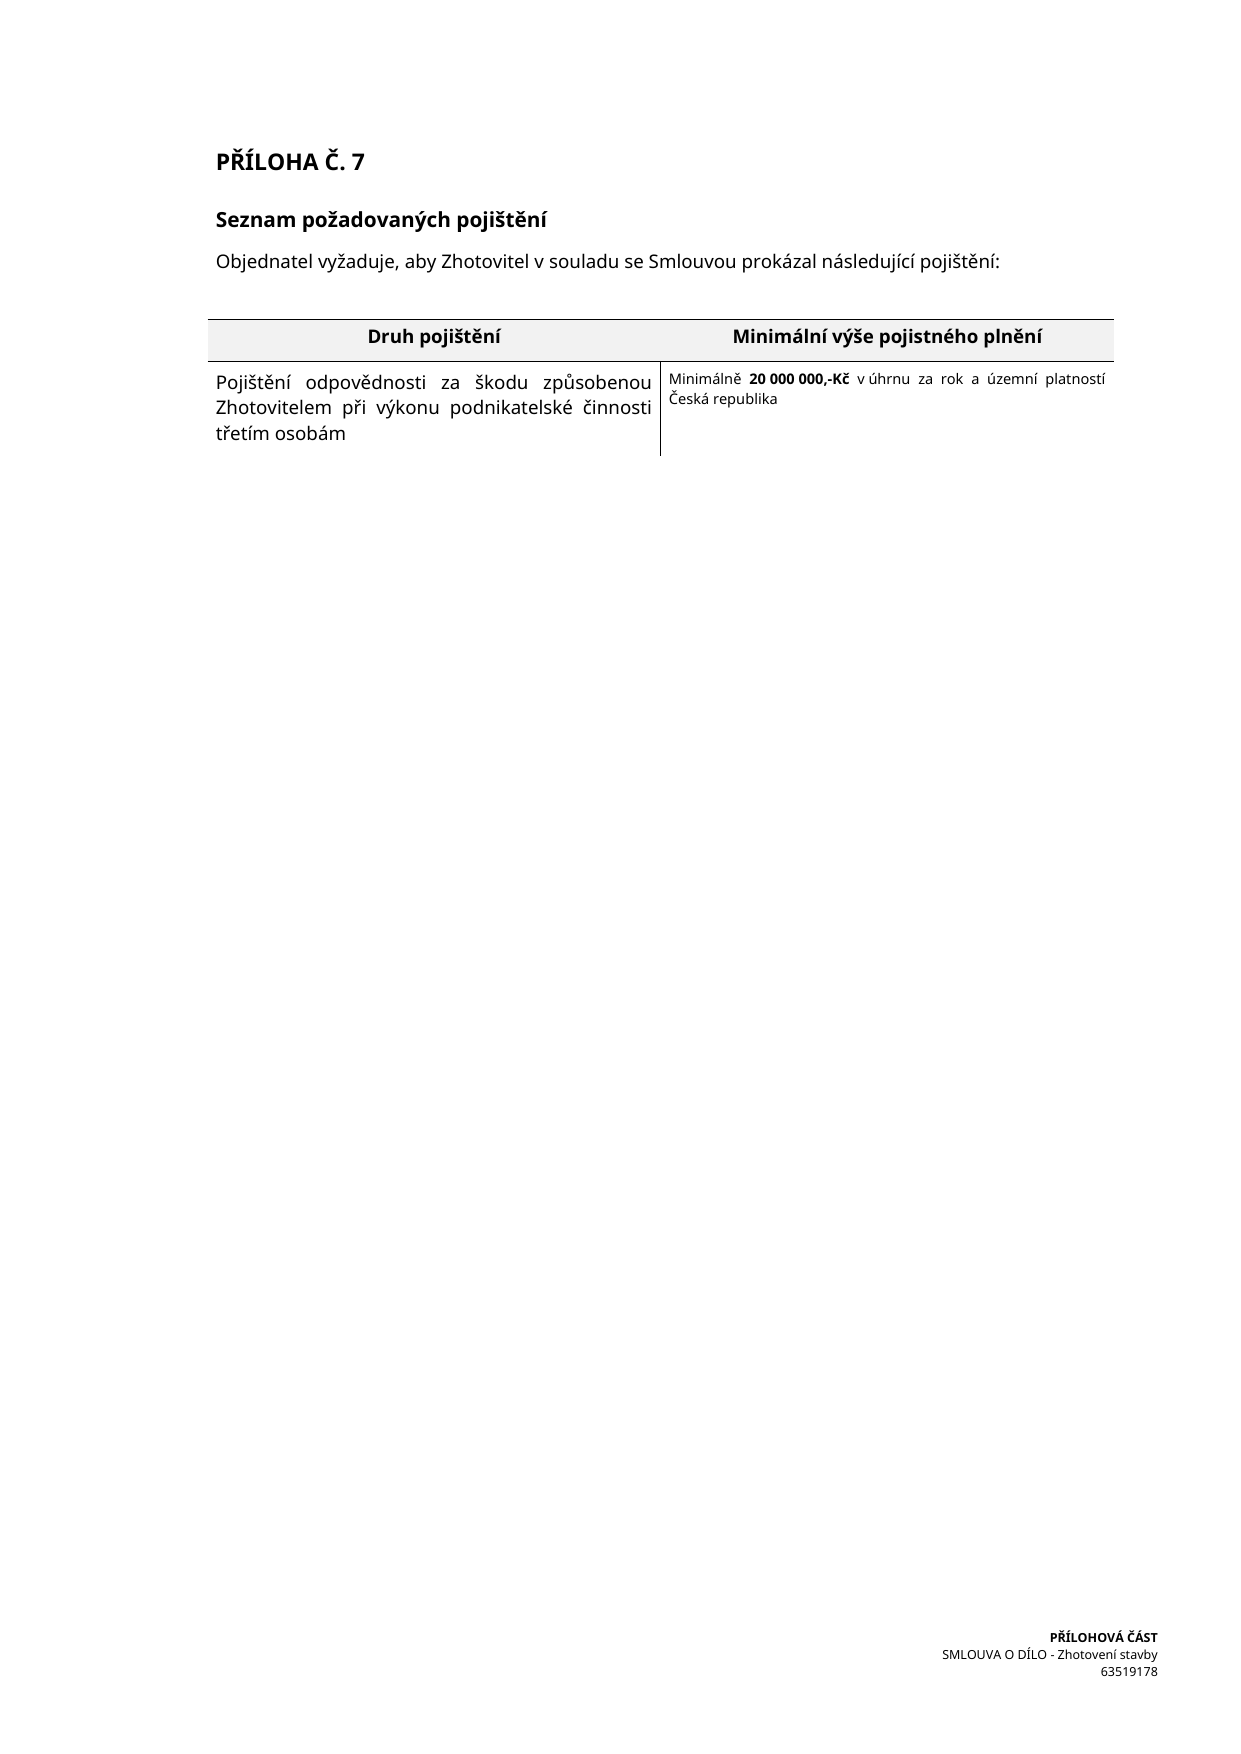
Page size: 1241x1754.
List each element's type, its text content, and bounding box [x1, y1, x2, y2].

table_header Minimální výše pojistného plnění [661, 320, 1114, 361]
text Objednatel vyžaduje, aby Zhotovitel v souladu se Smlouvou prokázal následující pojištění: [216, 249, 1122, 274]
table_cell Pojištění odpovědnosti za škodu způsobenou Zhotovitelem při výkonu podnikatelské činnosti třetím osobám [208, 362, 660, 456]
text Seznam požadovaných pojištění [216, 205, 1122, 233]
table_cell Minimálně 20 000 000,-Kč v úhrnu za rok a územní platností Česká republika [661, 362, 1114, 456]
text Příloha č. 7 [216, 146, 1122, 177]
table_header Druh pojištění [208, 320, 661, 361]
